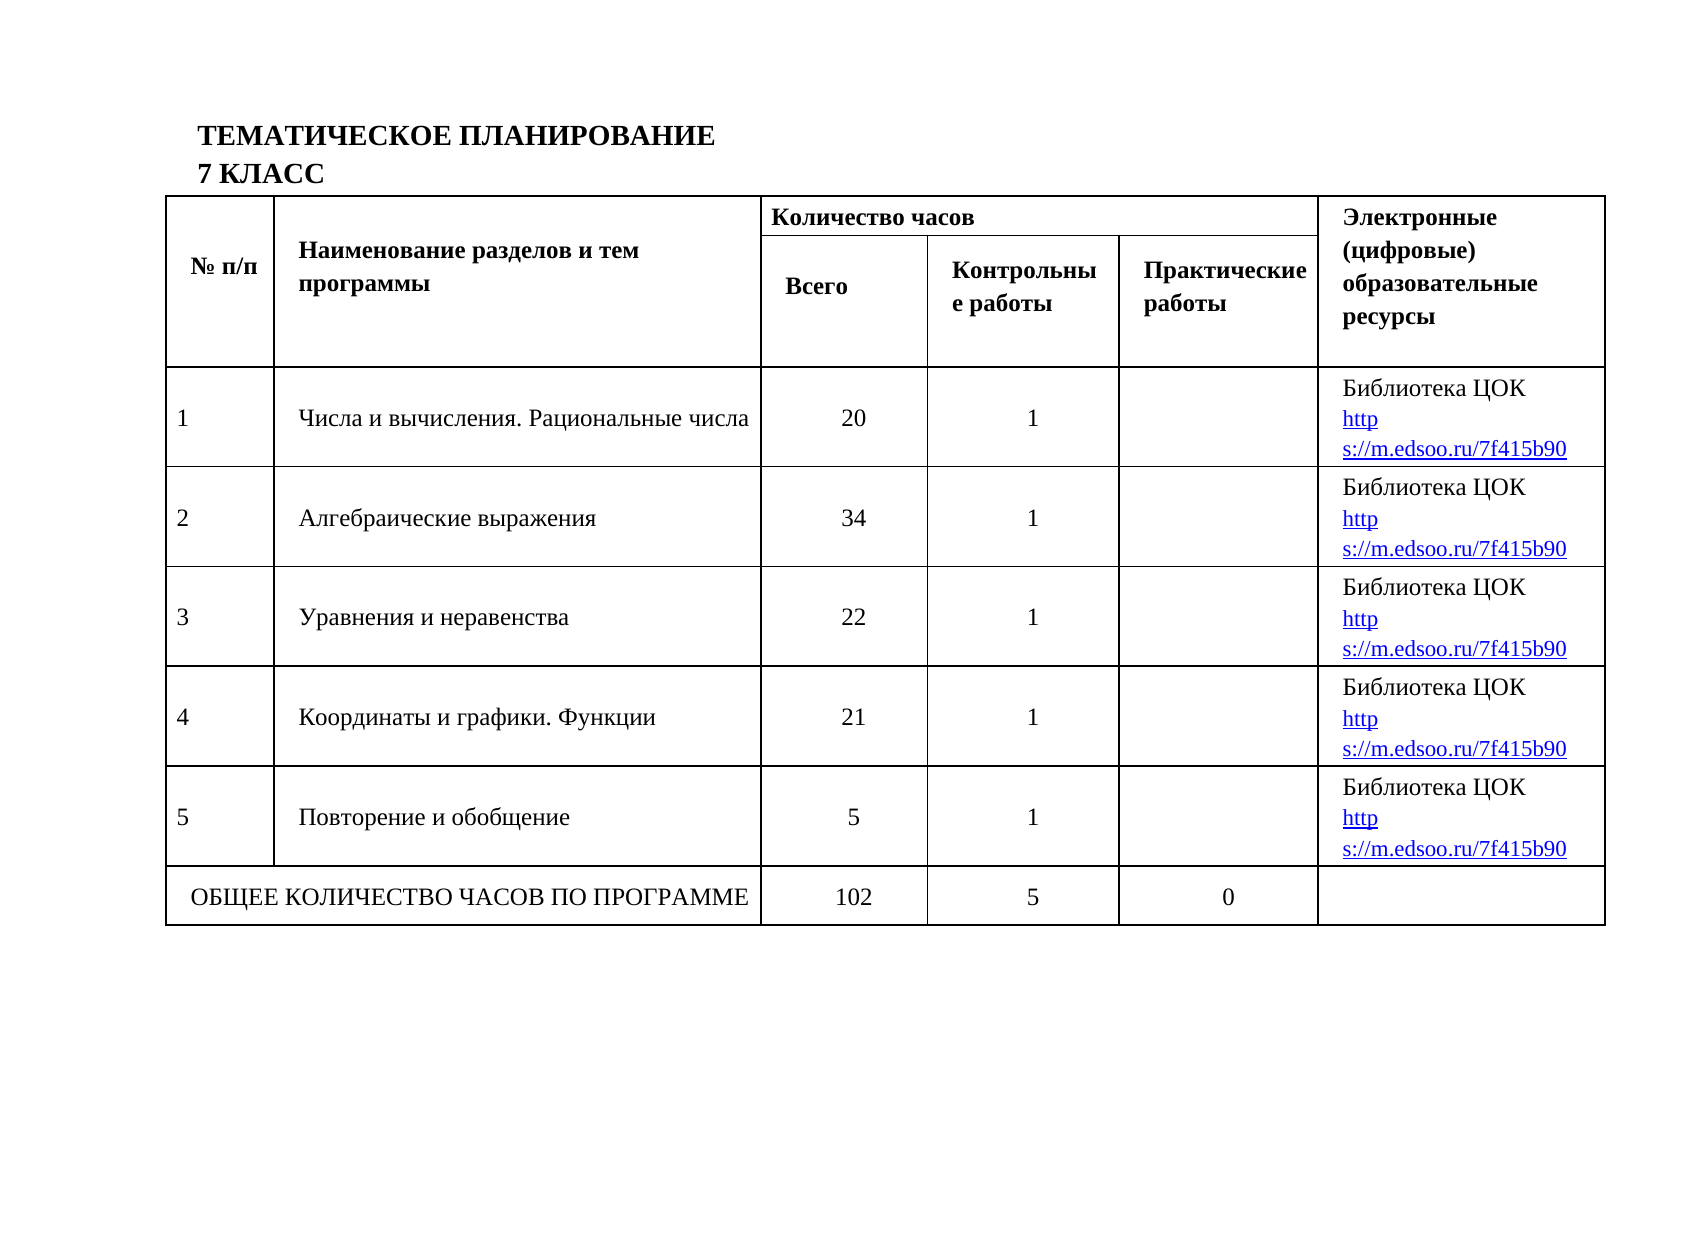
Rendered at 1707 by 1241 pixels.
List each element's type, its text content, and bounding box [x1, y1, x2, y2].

table_cell 20 [762, 368, 927, 466]
table_header Количество часов [762, 197, 1317, 234]
table_cell 1 [928, 368, 1118, 466]
table_cell [1120, 567, 1317, 665]
table_cell [1120, 667, 1317, 765]
table_cell Практические работы [1120, 236, 1317, 366]
table_cell [1120, 467, 1317, 566]
table_cell Библиотека ЦОК https://m.edsoo.ru/7f415b90 [1319, 368, 1604, 466]
table_cell Контрольные работы [928, 236, 1118, 366]
table_header Электронные (цифровые) образовательные ресурсы [1319, 197, 1604, 366]
table_cell 1 [928, 467, 1118, 566]
table_cell [1319, 867, 1604, 924]
table_cell 5 [928, 867, 1118, 924]
table_cell [1120, 368, 1317, 466]
table_cell 34 [762, 467, 927, 566]
text 7 КЛАСС [190, 157, 1618, 190]
text ТЕМАТИЧЕСКОЕ ПЛАНИРОВАНИЕ [190, 118, 1618, 152]
table_cell 3 [167, 567, 273, 665]
table_header № п/п [167, 197, 273, 366]
table_cell Библиотека ЦОК https://m.edsoo.ru/7f415b90 [1319, 667, 1604, 765]
table_cell 102 [762, 867, 927, 924]
table_cell 0 [1120, 867, 1317, 924]
table_cell 1 [928, 567, 1118, 665]
table_cell 22 [762, 567, 927, 665]
table_cell 1 [928, 667, 1118, 765]
table_cell Координаты и графики. Функции [275, 667, 760, 765]
table_cell [1120, 767, 1317, 865]
table_cell Числа и вычисления. Рациональные числа [275, 368, 760, 466]
table_cell 5 [167, 767, 273, 865]
table_cell Алгебраические выражения [275, 467, 760, 566]
table_cell Всего [762, 236, 927, 366]
table_cell Библиотека ЦОК https://m.edsoo.ru/7f415b90 [1319, 767, 1604, 865]
table_cell 5 [762, 767, 927, 865]
table_cell ОБЩЕЕ КОЛИЧЕСТВО ЧАСОВ ПО ПРОГРАММЕ [167, 867, 760, 924]
table_cell 21 [762, 667, 927, 765]
table_cell Библиотека ЦОК https://m.edsoo.ru/7f415b90 [1319, 467, 1604, 566]
table_cell 1 [167, 368, 273, 466]
table_cell Повторение и обобщение [275, 767, 760, 865]
table_cell 1 [928, 767, 1118, 865]
table_cell 2 [167, 467, 273, 566]
table_cell Библиотека ЦОК https://m.edsoo.ru/7f415b90 [1319, 567, 1604, 665]
table_header Наименование разделов и тем программы [275, 197, 760, 366]
table_cell Уравнения и неравенства [275, 567, 760, 665]
table_cell 4 [167, 667, 273, 765]
